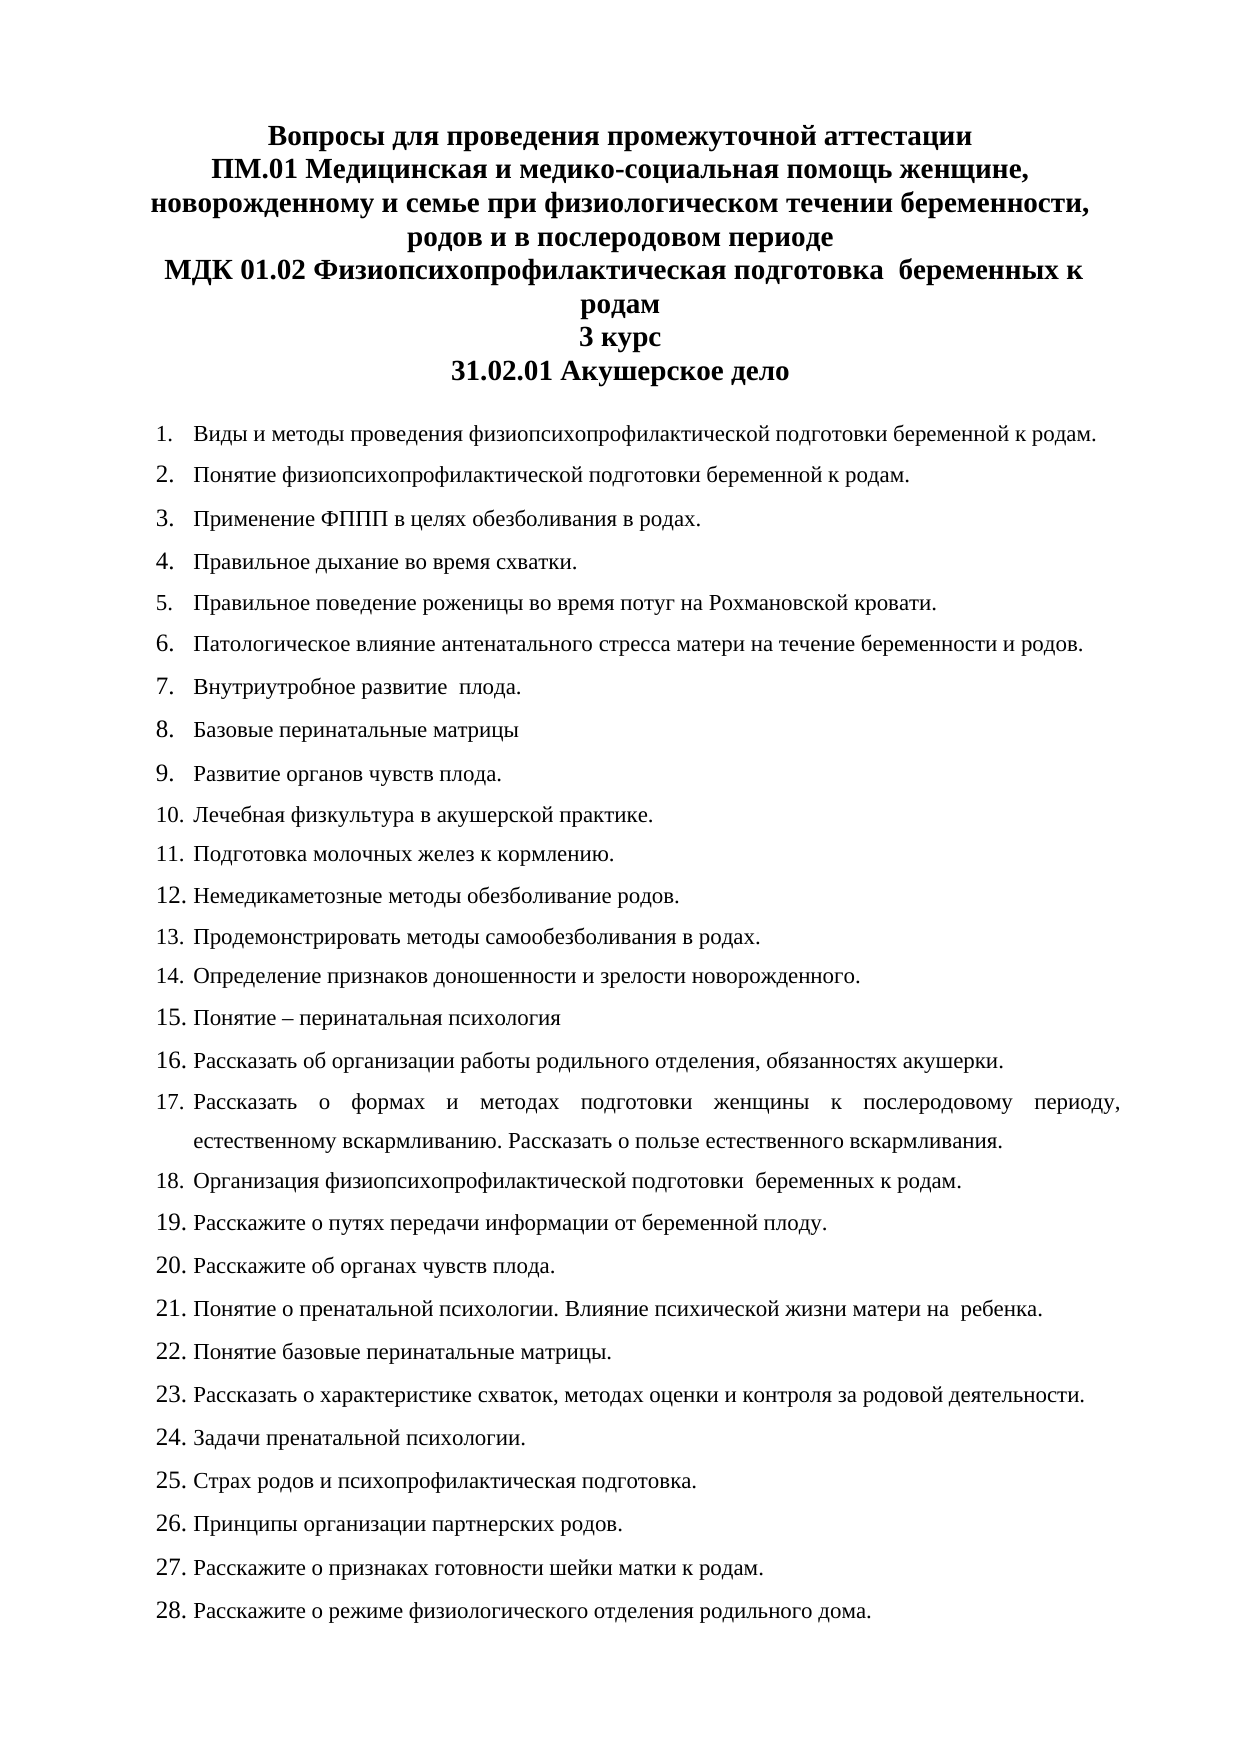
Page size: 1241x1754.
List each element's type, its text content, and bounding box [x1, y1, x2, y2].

text Вопросы для проведения промежуточной аттестации [118, 118, 1122, 152]
list Правильное поведение роженицы во время потуг на Рохмановской кровати. [156, 589, 1122, 615]
list Продемонстрировать методы самообезболивания в родах. [156, 923, 1122, 949]
list Расскажите о путях передачи информации от беременной плоду. [156, 1207, 1122, 1235]
text 3 курс [118, 319, 1122, 353]
list Рассказать о формах и методах подготовки женщины к послеродовому периоду, естественному вскармливанию. Рассказать о пользе естественного вскармливания. [156, 1088, 1122, 1154]
text МДК 01.02 Физиопсихопрофилактическая подготовка беременных к родам [118, 252, 1122, 319]
list Задачи пренатальной психологии. [156, 1422, 1122, 1451]
list Рассказать о характеристике схваток, методах оценки и контроля за родовой деятельности. [156, 1379, 1122, 1408]
list Развитие органов чувств плода. [156, 758, 1122, 786]
list Принципы организации партнерских родов. [156, 1508, 1122, 1537]
list Понятие базовые перинатальные матрицы. [156, 1336, 1122, 1365]
list Страх родов и психопрофилактическая подготовка. [156, 1465, 1122, 1494]
list Понятие физиопсихопрофилактической подготовки беременной к родам. [156, 459, 1122, 488]
list Понятие о пренатальной психологии. Влияние психической жизни матери на ребенка. [156, 1293, 1122, 1322]
list Правильное дыхание во время схватки. [156, 546, 1122, 574]
list Патологическое влияние антенатального стресса матери на течение беременности и родов. [156, 628, 1122, 657]
list Внутриутробное развитие плода. [156, 671, 1122, 700]
list Подготовка молочных желез к кормлению. [156, 840, 1122, 867]
list Применение ФППП в целях обезболивания в родах. [156, 503, 1122, 531]
list Расскажите об органах чувств плода. [156, 1250, 1122, 1278]
list Организация физиопсихопрофилактической подготовки беременных к родам. [156, 1167, 1122, 1193]
list Расскажите о признаках готовности шейки матки к родам. [156, 1552, 1122, 1580]
list Определение признаков доношенности и зрелости новорожденного. [156, 962, 1122, 989]
list Понятие – перинатальная психология [156, 1002, 1122, 1031]
list Рассказать об организации работы родильного отделения, обязанностях акушерки. [156, 1045, 1122, 1074]
text ПМ.01 Медицинская и медико-социальная помощь женщине, новорожденному и семье при физиологическом течении беременности, родов и в послеродовом периоде [118, 152, 1122, 252]
list Немедикаметозные методы обезболивание родов. [156, 880, 1122, 908]
list Лечебная физкультура в акушерской практике. [156, 801, 1122, 827]
text 31.02.01 Акушерское дело [118, 353, 1122, 386]
list Базовые перинатальные матрицы [156, 714, 1122, 743]
list Расскажите о режиме физиологического отделения родильного дома. [156, 1595, 1122, 1623]
list Виды и методы проведения физиопсихопрофилактической подготовки беременной к родам. [156, 420, 1122, 446]
